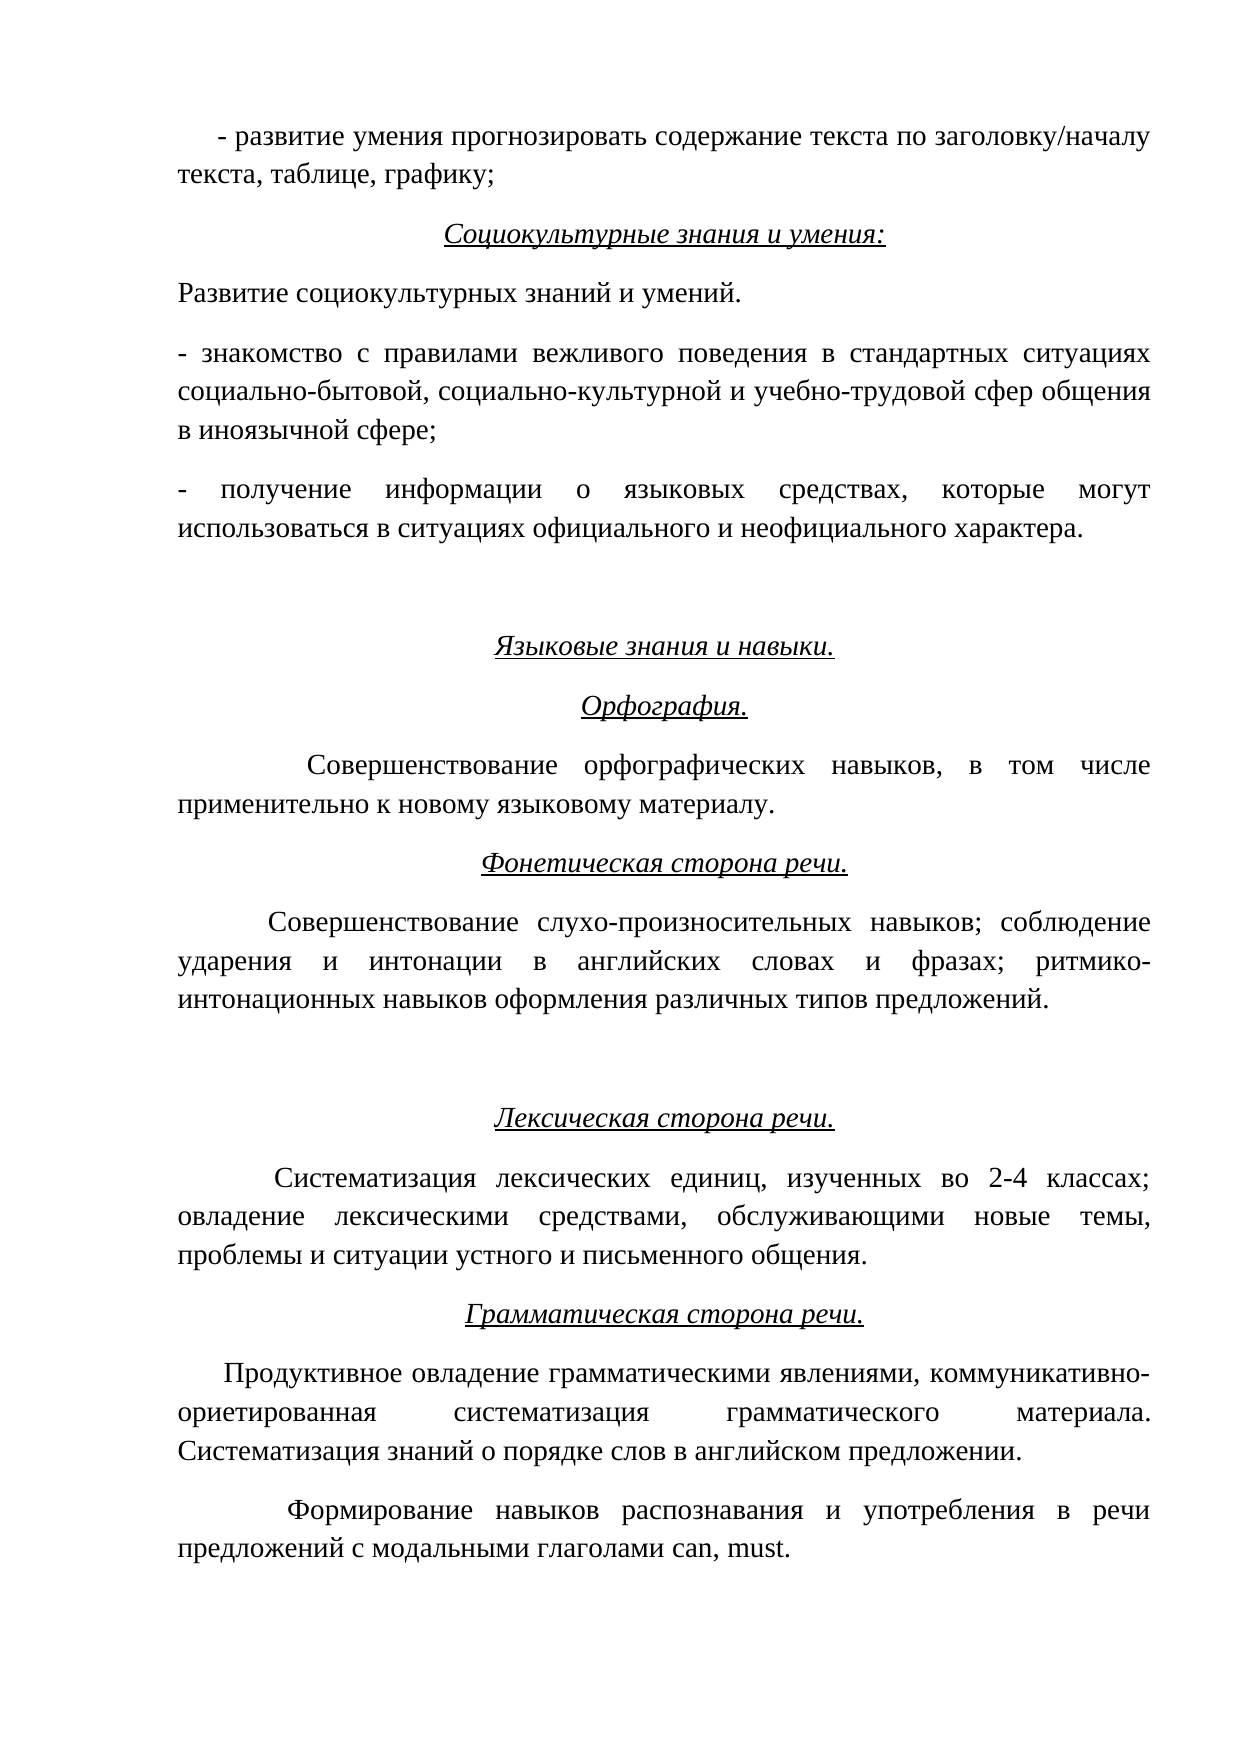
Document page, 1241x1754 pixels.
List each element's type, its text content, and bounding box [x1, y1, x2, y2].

text Грамматическая сторона речи. [177, 1296, 1152, 1330]
text Совершенствование слухо-произносительных навыков; соблюдение ударения и интонации в английских словах и фразах; ритмико-интонационных навыков оформления различных типов предложений. [177, 904, 1152, 1015]
text Лексическая сторона речи. [177, 1100, 1152, 1134]
text Фонетическая сторона речи. [177, 845, 1152, 879]
text - развитие умения прогнозировать содержание текста по заголовку/началу текста, таблице, графику; [177, 118, 1152, 190]
text Развитие социокультурных знаний и умений. [177, 275, 1152, 309]
text Систематизация лексических единиц, изученных во 2-4 классах; овладение лексическими средствами, обслуживающими новые темы, проблемы и ситуации устного и письменного общения. [177, 1160, 1152, 1270]
text Орфография. [177, 688, 1152, 721]
text Продуктивное овладение грамматическими явлениями, коммуникативно-ориетированная систематизация грамматического материала. Систематизация знаний о порядке слов в английском предложении. [177, 1356, 1152, 1466]
text Формирование навыков распознавания и употребления в речи предложений с модальными глаголами can, must. [177, 1492, 1152, 1564]
text Социокультурные знания и умения: [177, 216, 1152, 249]
text Совершенствование орфографических навыков, в том числе применительно к новому языковому материалу. [177, 747, 1152, 819]
text - получение информации о языковых средствах, которые могут использоваться в ситуациях официального и неофициального характера. [177, 471, 1152, 543]
text - знакомство с правилами вежливого поведения в стандартных ситуациях социально-бытовой, социально-культурной и учебно-трудовой сфер общения в иноязычной сфере; [177, 335, 1152, 445]
text Языковые знания и навыки. [177, 628, 1152, 662]
